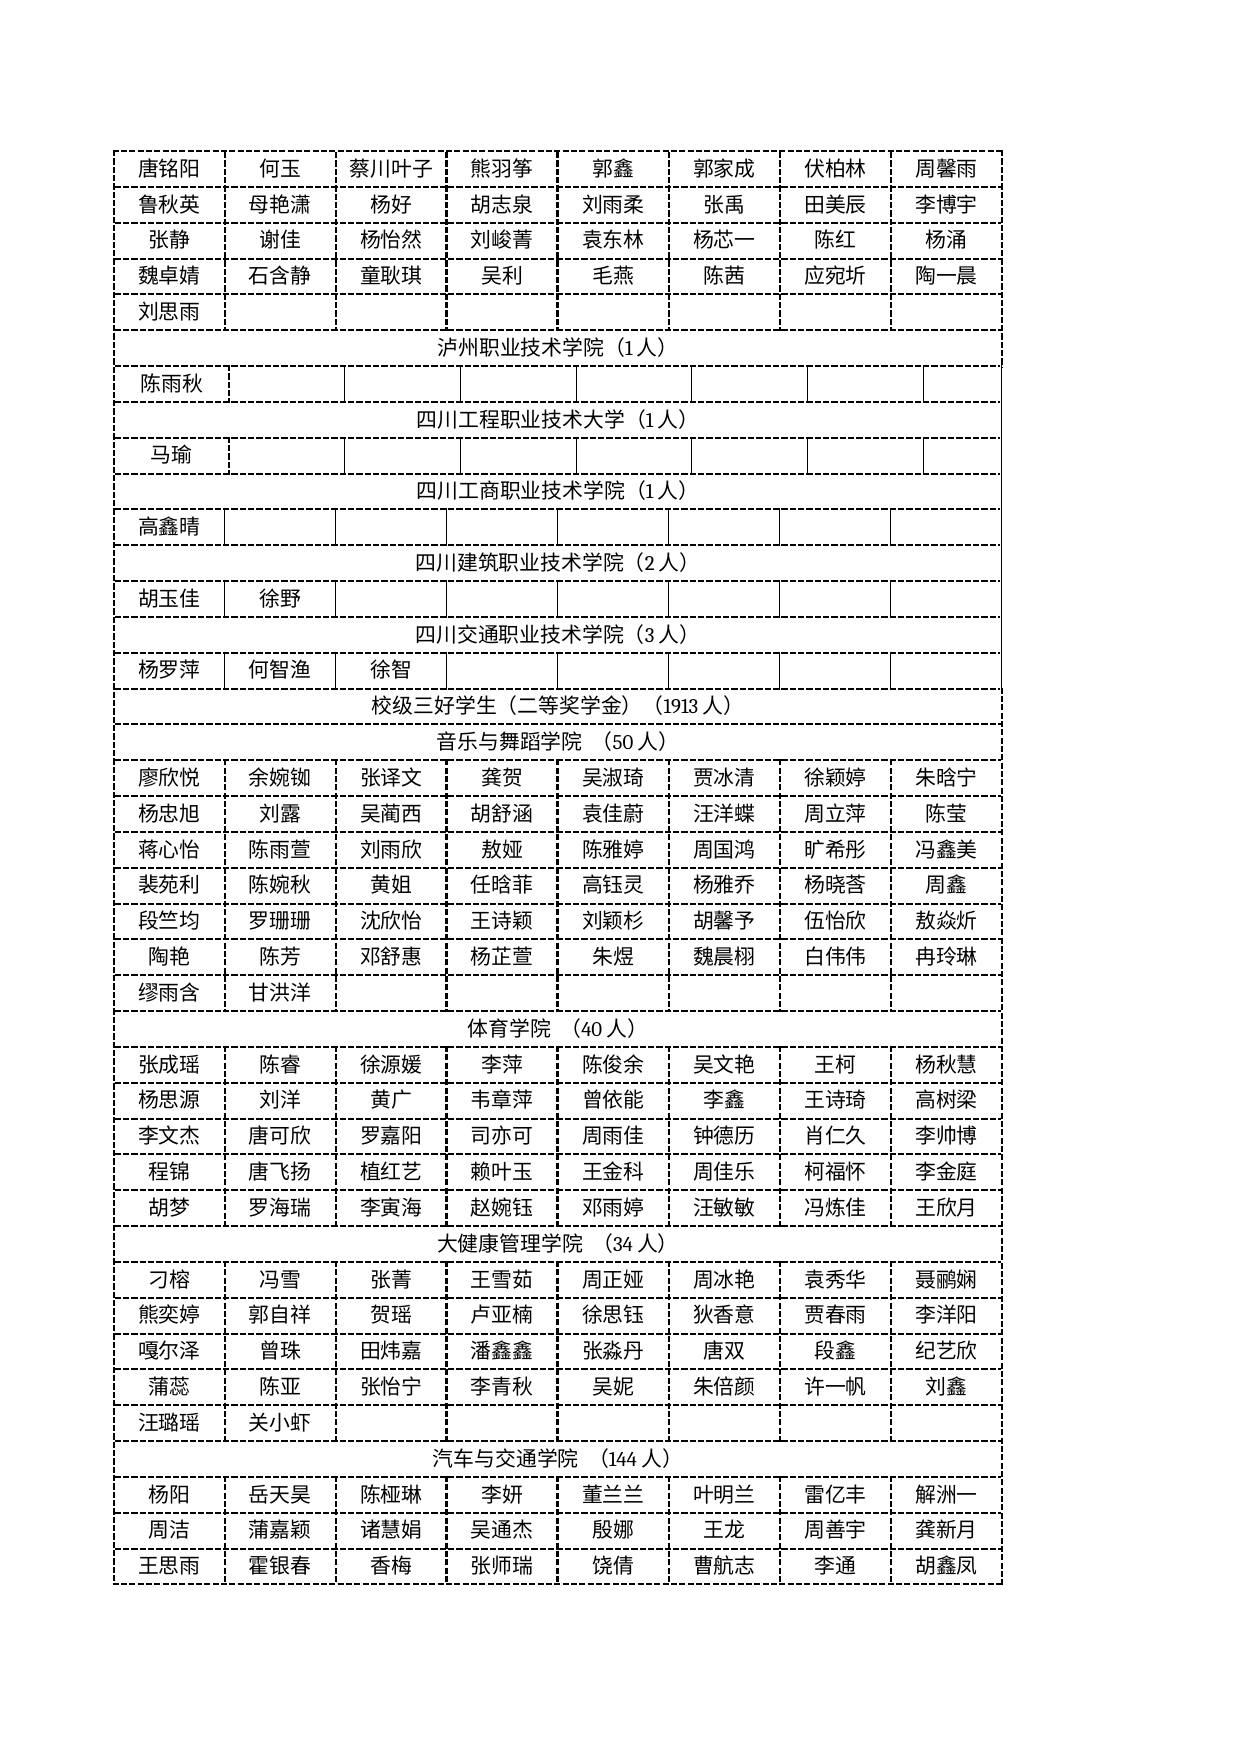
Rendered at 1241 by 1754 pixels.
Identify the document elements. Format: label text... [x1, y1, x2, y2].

table_cell 徐颖婷 [780, 759, 891, 795]
table_cell 柯福怀 [780, 1153, 891, 1189]
table_cell 吴通杰 [446, 1512, 557, 1547]
table_cell 黄姐 [336, 867, 446, 902]
table_cell [336, 974, 446, 1010]
table_cell 应宛圻 [780, 258, 891, 293]
table_cell 熊羽筝 [446, 150, 557, 186]
table_cell 徐思钰 [558, 1297, 668, 1332]
table_cell 胡梦 [114, 1189, 224, 1225]
table_cell 杨雅乔 [669, 867, 780, 902]
table_cell 马瑜 [114, 437, 229, 472]
table_cell [558, 580, 668, 616]
table_cell 霍银春 [225, 1548, 336, 1583]
table_cell 李妍 [446, 1476, 557, 1512]
table_cell 香梅 [336, 1548, 446, 1583]
table_cell 唐可欣 [225, 1118, 336, 1153]
table_cell 吴利 [446, 258, 557, 293]
table_cell 高树梁 [891, 1082, 1002, 1117]
table_cell [891, 652, 1001, 687]
table_cell 刘雨欣 [336, 831, 446, 867]
table_cell 许一帆 [780, 1368, 891, 1404]
table_cell 殷娜 [558, 1512, 668, 1547]
table_cell 魏晨栩 [669, 938, 780, 974]
table_cell 邓雨婷 [558, 1189, 668, 1225]
table_cell 潘鑫鑫 [446, 1333, 557, 1368]
table_cell 杨忠旭 [114, 795, 224, 831]
table_cell 李萍 [446, 1046, 557, 1082]
table_cell 旷希彤 [780, 831, 891, 867]
table_cell 陶艳 [114, 938, 224, 974]
table_cell 冯炼佳 [780, 1189, 891, 1225]
table_cell 郭家成 [669, 150, 780, 186]
table_cell 任晗菲 [446, 867, 557, 902]
table_cell [446, 1404, 557, 1440]
table_cell 泸州职业技术学院（1人） [114, 329, 1002, 365]
table_cell 程锦 [114, 1153, 224, 1189]
table_cell 蒲蕊 [114, 1368, 224, 1404]
table_cell [558, 652, 668, 687]
table_cell 李青秋 [446, 1368, 557, 1404]
table_cell 诸慧娟 [336, 1512, 446, 1547]
table_cell 汪敏敏 [669, 1189, 780, 1225]
table_cell 胡玉佳 [114, 580, 224, 616]
table_cell 植红艺 [336, 1153, 446, 1189]
table_cell 王金科 [558, 1153, 668, 1189]
table_cell 嘎尔泽 [114, 1333, 224, 1368]
table_cell 胡志泉 [446, 186, 557, 222]
table_cell 吴妮 [558, 1368, 668, 1404]
table_cell [461, 365, 576, 401]
table_cell 周善宇 [780, 1512, 891, 1547]
table_cell 余婉铷 [225, 759, 336, 795]
table_cell 聂鹂娴 [891, 1261, 1002, 1297]
table_cell 张师瑞 [446, 1548, 557, 1583]
table_cell [225, 508, 335, 544]
table_cell 叶明兰 [669, 1476, 780, 1512]
table_cell 张静 [114, 222, 224, 257]
table_cell [669, 652, 779, 687]
table_cell 裴苑利 [114, 867, 224, 902]
table_cell 周冰艳 [669, 1261, 780, 1297]
table_cell [808, 437, 923, 472]
table_cell 陈红 [780, 222, 891, 257]
table_cell 陈桠琳 [336, 1476, 446, 1512]
table_cell [808, 365, 923, 401]
table_cell 李寅海 [336, 1189, 446, 1225]
table_cell 敖焱炘 [891, 903, 1002, 938]
table_cell 李通 [780, 1548, 891, 1583]
table_cell [891, 1404, 1002, 1440]
table_cell 汽车与交通学院 （144人） [114, 1440, 1002, 1476]
table_cell [891, 508, 1001, 544]
table_cell [780, 652, 890, 687]
table_cell 蒲嘉颖 [225, 1512, 336, 1547]
table_cell 吴淑琦 [558, 759, 668, 795]
table_cell [577, 437, 691, 472]
table_cell 周洁 [114, 1512, 224, 1547]
table_cell 陈睿 [225, 1046, 336, 1082]
table_cell 陈雅婷 [558, 831, 668, 867]
table_cell 白伟伟 [780, 938, 891, 974]
table_cell 杨秋慧 [891, 1046, 1002, 1082]
table_cell 陈雨秋 [114, 365, 229, 401]
table_cell 肖仁久 [780, 1118, 891, 1153]
table_cell 王诗颖 [446, 903, 557, 938]
table_cell 岳天昊 [225, 1476, 336, 1512]
table_cell 朱晗宁 [891, 759, 1002, 795]
table_cell 龚贺 [446, 759, 557, 795]
table_cell [577, 365, 691, 401]
table_cell 王龙 [669, 1512, 780, 1547]
table_cell 李帅博 [891, 1118, 1002, 1153]
table_cell 冯鑫美 [891, 831, 1002, 867]
table_cell 刁榕 [114, 1261, 224, 1297]
table_cell 王诗琦 [780, 1082, 891, 1117]
table_cell 段竺均 [114, 903, 224, 938]
table_cell 田美辰 [780, 186, 891, 222]
table_cell [780, 580, 890, 616]
table_cell 饶倩 [558, 1548, 668, 1583]
table_cell [446, 293, 557, 329]
table_cell 敖娅 [446, 831, 557, 867]
table_cell 刘鑫 [891, 1368, 1002, 1404]
table_cell 胡鑫凤 [891, 1548, 1002, 1583]
table_cell 罗海瑞 [225, 1189, 336, 1225]
table_cell 高鑫晴 [114, 508, 224, 544]
table_cell [229, 365, 344, 401]
table_cell [336, 580, 446, 616]
table_cell 袁秀华 [780, 1261, 891, 1297]
table_cell 贺瑶 [336, 1297, 446, 1332]
table_cell 陈亚 [225, 1368, 336, 1404]
table_cell 张淼丹 [558, 1333, 668, 1368]
table_cell 陈俊余 [558, 1046, 668, 1082]
table_cell 周鑫 [891, 867, 1002, 902]
table_cell [669, 1404, 780, 1440]
table_cell 钟德历 [669, 1118, 780, 1153]
table_cell 杨芷萱 [446, 938, 557, 974]
table_cell 李文杰 [114, 1118, 224, 1153]
table_cell 周馨雨 [891, 150, 1002, 186]
table_cell 杨涌 [891, 222, 1002, 257]
table_cell 冉玲琳 [891, 938, 1002, 974]
table_cell [891, 974, 1002, 1010]
table_cell 曾依能 [558, 1082, 668, 1117]
table_cell [692, 365, 807, 401]
table_cell [558, 974, 668, 1010]
table_cell 袁东林 [558, 222, 668, 257]
table_cell 陈婉秋 [225, 867, 336, 902]
table_cell 陶一晨 [891, 258, 1002, 293]
table_cell 雷亿丰 [780, 1476, 891, 1512]
table_cell [558, 508, 668, 544]
table_cell [229, 437, 344, 472]
table_cell 胡舒涵 [446, 795, 557, 831]
table_cell [669, 508, 779, 544]
table_cell 陈莹 [891, 795, 1002, 831]
table_cell 邓舒惠 [336, 938, 446, 974]
table_cell 张成瑶 [114, 1046, 224, 1082]
table_cell [692, 437, 807, 472]
table_cell 杨思源 [114, 1082, 224, 1117]
table_cell 何玉 [225, 150, 336, 186]
table_cell 四川建筑职业技术学院（2人） [114, 544, 1001, 580]
table_cell 徐智 [336, 652, 446, 687]
table_cell 高钰灵 [558, 867, 668, 902]
table_cell [891, 293, 1002, 329]
table_cell 吴文艳 [669, 1046, 780, 1082]
table_cell 甘洪洋 [225, 974, 336, 1010]
table_cell 蔡川叶子 [336, 150, 446, 186]
table_cell 司亦可 [446, 1118, 557, 1153]
table_cell 冯雪 [225, 1261, 336, 1297]
table_cell 周佳乐 [669, 1153, 780, 1189]
table_cell [924, 437, 1001, 472]
table_cell 曹航志 [669, 1548, 780, 1583]
table_cell 卢亚楠 [446, 1297, 557, 1332]
table_cell 周立萍 [780, 795, 891, 831]
table_cell [336, 508, 446, 544]
table_cell 体育学院 （40人） [114, 1010, 1002, 1046]
table_cell 沈欣怡 [336, 903, 446, 938]
table_cell [558, 1404, 668, 1440]
table_cell 何智渔 [225, 652, 335, 687]
table_cell 刘思雨 [114, 293, 224, 329]
table_cell 刘露 [225, 795, 336, 831]
table_cell 王柯 [780, 1046, 891, 1082]
table_cell 杨晓莟 [780, 867, 891, 902]
table_cell 刘雨柔 [558, 186, 668, 222]
table_cell 杨芯一 [669, 222, 780, 257]
table_cell 陈雨萱 [225, 831, 336, 867]
table_cell [669, 974, 780, 1010]
table_cell 童耿琪 [336, 258, 446, 293]
table_cell 狄香意 [669, 1297, 780, 1332]
table_cell 魏卓婧 [114, 258, 224, 293]
table_cell 罗嘉阳 [336, 1118, 446, 1153]
table_cell 龚新月 [891, 1512, 1002, 1547]
table_cell 胡馨予 [669, 903, 780, 938]
table_cell 杨好 [336, 186, 446, 222]
table_cell 田炜嘉 [336, 1333, 446, 1368]
table_cell 贾冰清 [669, 759, 780, 795]
table_cell 熊奕婷 [114, 1297, 224, 1332]
table_cell 缪雨含 [114, 974, 224, 1010]
table_cell 纪艺欣 [891, 1333, 1002, 1368]
table_cell 周雨佳 [558, 1118, 668, 1153]
table_cell 李鑫 [669, 1082, 780, 1117]
table_cell 关小虾 [225, 1404, 336, 1440]
table_cell 郭自祥 [225, 1297, 336, 1332]
table_cell 唐铭阳 [114, 150, 224, 186]
table_cell 杨阳 [114, 1476, 224, 1512]
table_cell 贾春雨 [780, 1297, 891, 1332]
table_cell 李洋阳 [891, 1297, 1002, 1332]
table_cell 王思雨 [114, 1548, 224, 1583]
table_cell 段鑫 [780, 1333, 891, 1368]
table_cell [780, 508, 890, 544]
table_cell 张译文 [336, 759, 446, 795]
table_cell [558, 293, 668, 329]
table_cell 张菁 [336, 1261, 446, 1297]
table_cell [669, 293, 780, 329]
table_cell 曾珠 [225, 1333, 336, 1368]
table_cell 汪璐瑶 [114, 1404, 224, 1440]
table_cell 汪洋蝶 [669, 795, 780, 831]
table_cell 赖叶玉 [446, 1153, 557, 1189]
table_cell [447, 508, 557, 544]
table_cell [225, 293, 336, 329]
table_cell 伍怡欣 [780, 903, 891, 938]
table_cell 杨罗萍 [114, 652, 224, 687]
table_cell [780, 293, 891, 329]
table_cell 廖欣悦 [114, 759, 224, 795]
table_cell 蒋心怡 [114, 831, 224, 867]
table_cell 谢佳 [225, 222, 336, 257]
table_cell [461, 437, 576, 472]
table_cell 伏柏林 [780, 150, 891, 186]
table_cell 刘颖杉 [558, 903, 668, 938]
table_cell [780, 974, 891, 1010]
table_cell 李博宇 [891, 186, 1002, 222]
table_cell [669, 580, 779, 616]
table_cell [891, 580, 1001, 616]
table_cell 陈芳 [225, 938, 336, 974]
table_cell 董兰兰 [558, 1476, 668, 1512]
table_cell [780, 1404, 891, 1440]
table_cell 刘峻菁 [446, 222, 557, 257]
table_cell 刘洋 [225, 1082, 336, 1117]
table_cell 袁佳蔚 [558, 795, 668, 831]
table_cell 朱倍颜 [669, 1368, 780, 1404]
table_cell [447, 580, 557, 616]
table_cell 罗珊珊 [225, 903, 336, 938]
table_cell [336, 1404, 446, 1440]
table_cell 鲁秋英 [114, 186, 224, 222]
table_cell 王欣月 [891, 1189, 1002, 1225]
table_cell 周国鸿 [669, 831, 780, 867]
table_cell 石含静 [225, 258, 336, 293]
table_cell 解洲一 [891, 1476, 1002, 1512]
table_cell 陈茜 [669, 258, 780, 293]
table_cell 张禹 [669, 186, 780, 222]
table_cell [924, 365, 1001, 401]
table_cell 黄广 [336, 1082, 446, 1117]
table_cell 唐飞扬 [225, 1153, 336, 1189]
table_cell 唐双 [669, 1333, 780, 1368]
table_cell 张怡宁 [336, 1368, 446, 1404]
table_cell 徐野 [225, 580, 335, 616]
table_cell 朱煜 [558, 938, 668, 974]
table_cell 赵婉钰 [446, 1189, 557, 1225]
table_cell 四川工程职业技术大学（1人） [114, 401, 1001, 437]
table_cell [336, 293, 446, 329]
table_cell 周正娅 [558, 1261, 668, 1297]
table_cell 郭鑫 [558, 150, 668, 186]
table_cell 四川工商职业技术学院（1人） [114, 473, 1001, 508]
table_cell 母艳潇 [225, 186, 336, 222]
table_cell 杨怡然 [336, 222, 446, 257]
table_cell 毛燕 [558, 258, 668, 293]
table_cell 王雪茹 [446, 1261, 557, 1297]
table_cell 吴蔺西 [336, 795, 446, 831]
table_cell [446, 974, 557, 1010]
table_cell 徐源媛 [336, 1046, 446, 1082]
table_cell 李金庭 [891, 1153, 1002, 1189]
table_cell 四川交通职业技术学院（3人） [114, 616, 1001, 652]
table_cell [345, 365, 460, 401]
table_cell [447, 652, 557, 687]
table_cell 校级三好学生（二等奖学金）（1913人） [114, 688, 1002, 723]
table_cell 韦章萍 [446, 1082, 557, 1117]
table_cell 音乐与舞蹈学院 （50人） [114, 723, 1002, 759]
table_cell [345, 437, 460, 472]
table_cell 大健康管理学院 （34人） [114, 1225, 1002, 1261]
